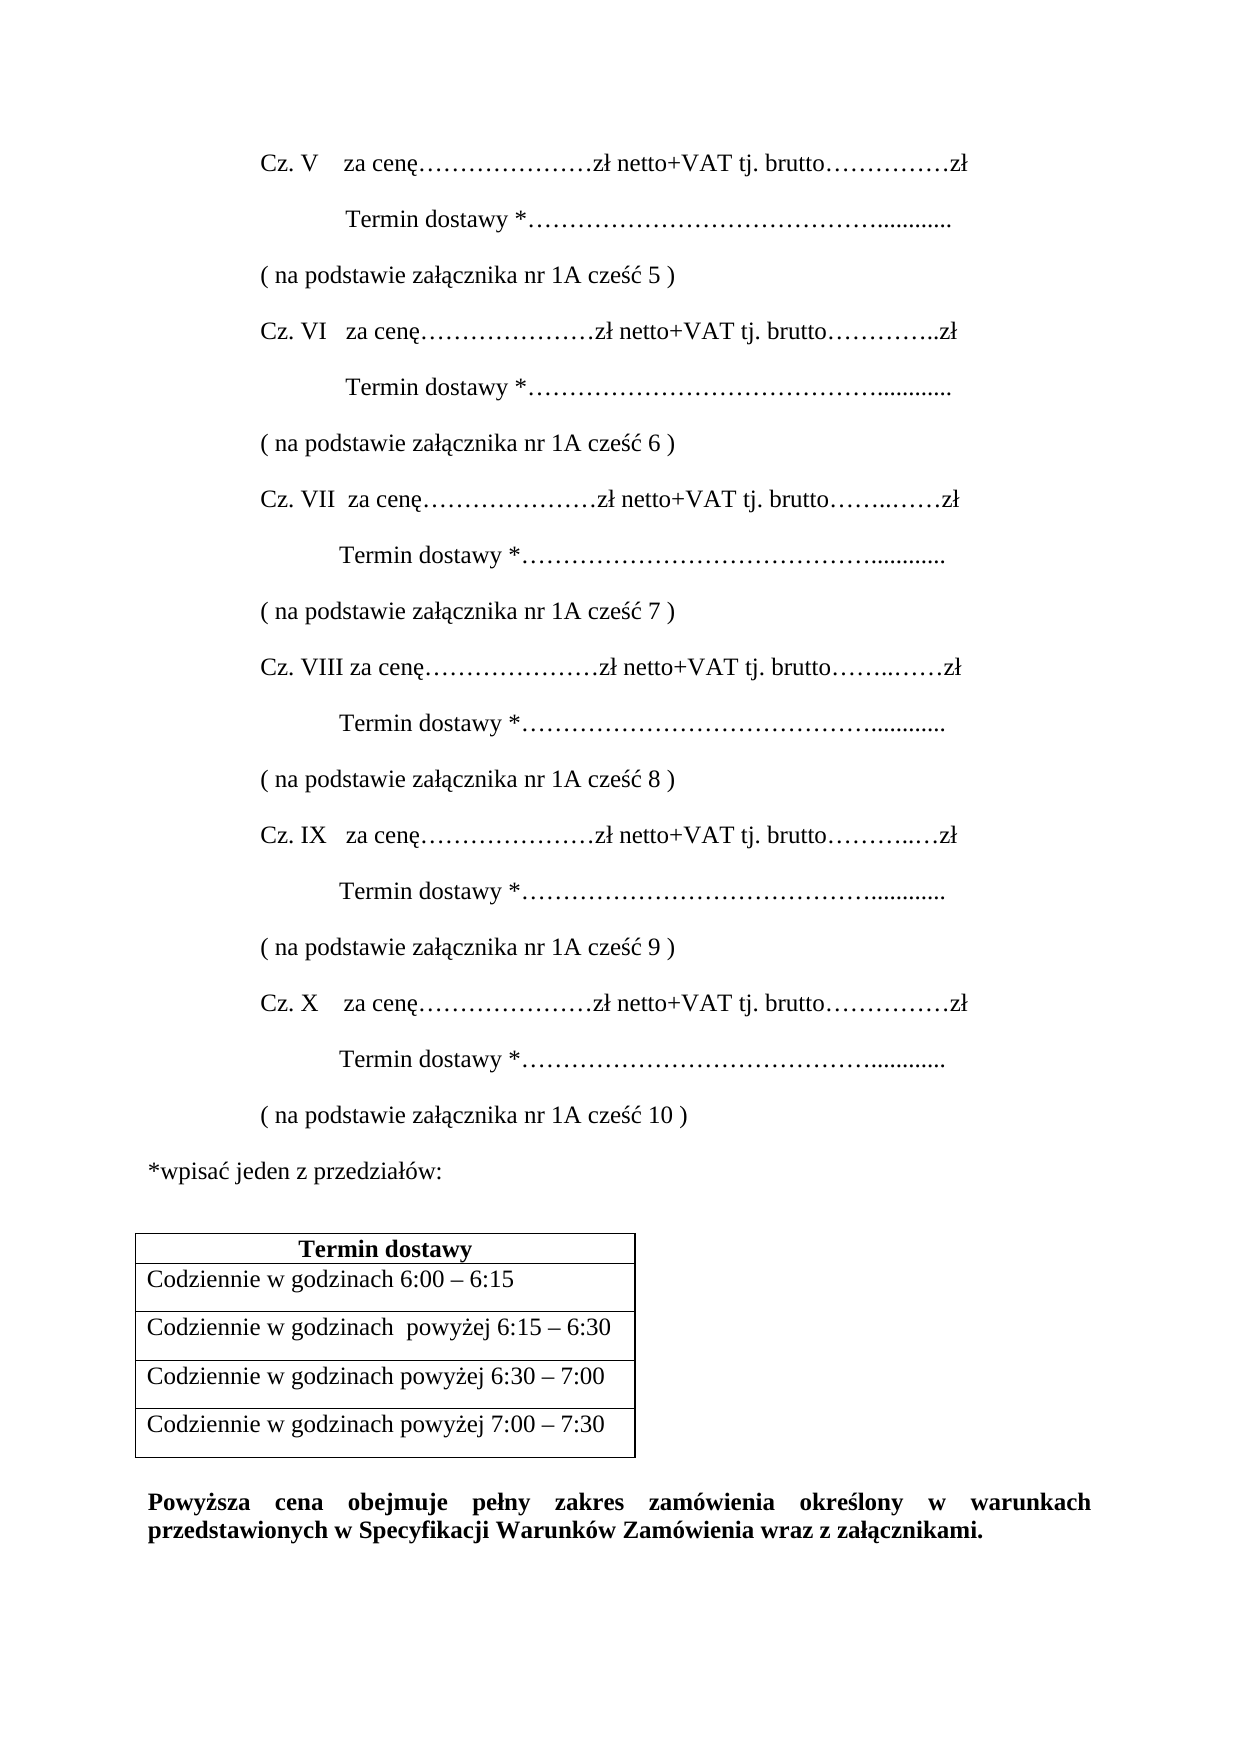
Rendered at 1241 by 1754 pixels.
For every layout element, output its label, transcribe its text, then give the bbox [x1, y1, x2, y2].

table_cell Codziennie w godzinach 6:00 – 6:15 [136, 1264, 634, 1311]
table_header Termin dostawy [136, 1234, 634, 1263]
text Termin dostawy *……………………………………............ [260, 204, 1093, 232]
text Termin dostawy *……………………………………............ [260, 372, 1093, 401]
text *wpisać jeden z przedziałów: [148, 1156, 1093, 1185]
text Cz. IX za cenę…………………zł netto+VAT tj. brutto………..…zł [260, 820, 1093, 849]
text Termin dostawy *……………………………………............ [186, 540, 1093, 569]
text Termin dostawy *……………………………………............ [260, 876, 1093, 905]
text Cz. X za cenę…………………zł netto+VAT tj. brutto……………zł [260, 988, 1093, 1017]
text Termin dostawy *……………………………………............ [260, 1044, 1093, 1073]
text Cz. VIII za cenę…………………zł netto+VAT tj. brutto……..……zł [186, 652, 1093, 681]
text ( na podstawie załącznika nr 1A cześć 8 ) [260, 764, 1093, 793]
table_cell Codziennie w godzinach powyżej 6:30 – 7:00 [136, 1361, 634, 1408]
text Powyższa cena obejmuje pełny zakres zamówienia określony w warunkach przedstawionych w Specyfikacji Warunków Zamówienia wraz z załącznikami. [148, 1487, 1093, 1544]
text ( na podstawie załącznika nr 1A cześć 7 ) [260, 596, 1093, 625]
text Termin dostawy *……………………………………............ [186, 708, 1093, 737]
text ( na podstawie załącznika nr 1A cześć 5 ) [260, 260, 1093, 288]
text Cz. VI za cenę…………………zł netto+VAT tj. brutto…………..zł [260, 316, 1093, 344]
table_cell Codziennie w godzinach powyżej 7:00 – 7:30 [136, 1409, 634, 1457]
table_cell Codziennie w godzinach powyżej 6:15 – 6:30 [136, 1312, 634, 1360]
text ( na podstawie załącznika nr 1A cześć 9 ) [260, 932, 1093, 961]
text ( na podstawie załącznika nr 1A cześć 6 ) [260, 428, 1093, 457]
text ( na podstawie załącznika nr 1A cześć 10 ) [260, 1100, 1093, 1129]
text Cz. VII za cenę…………………zł netto+VAT tj. brutto……..……zł [186, 484, 1093, 513]
text Cz. V za cenę…………………zł netto+VAT tj. brutto……………zł [260, 148, 1093, 176]
